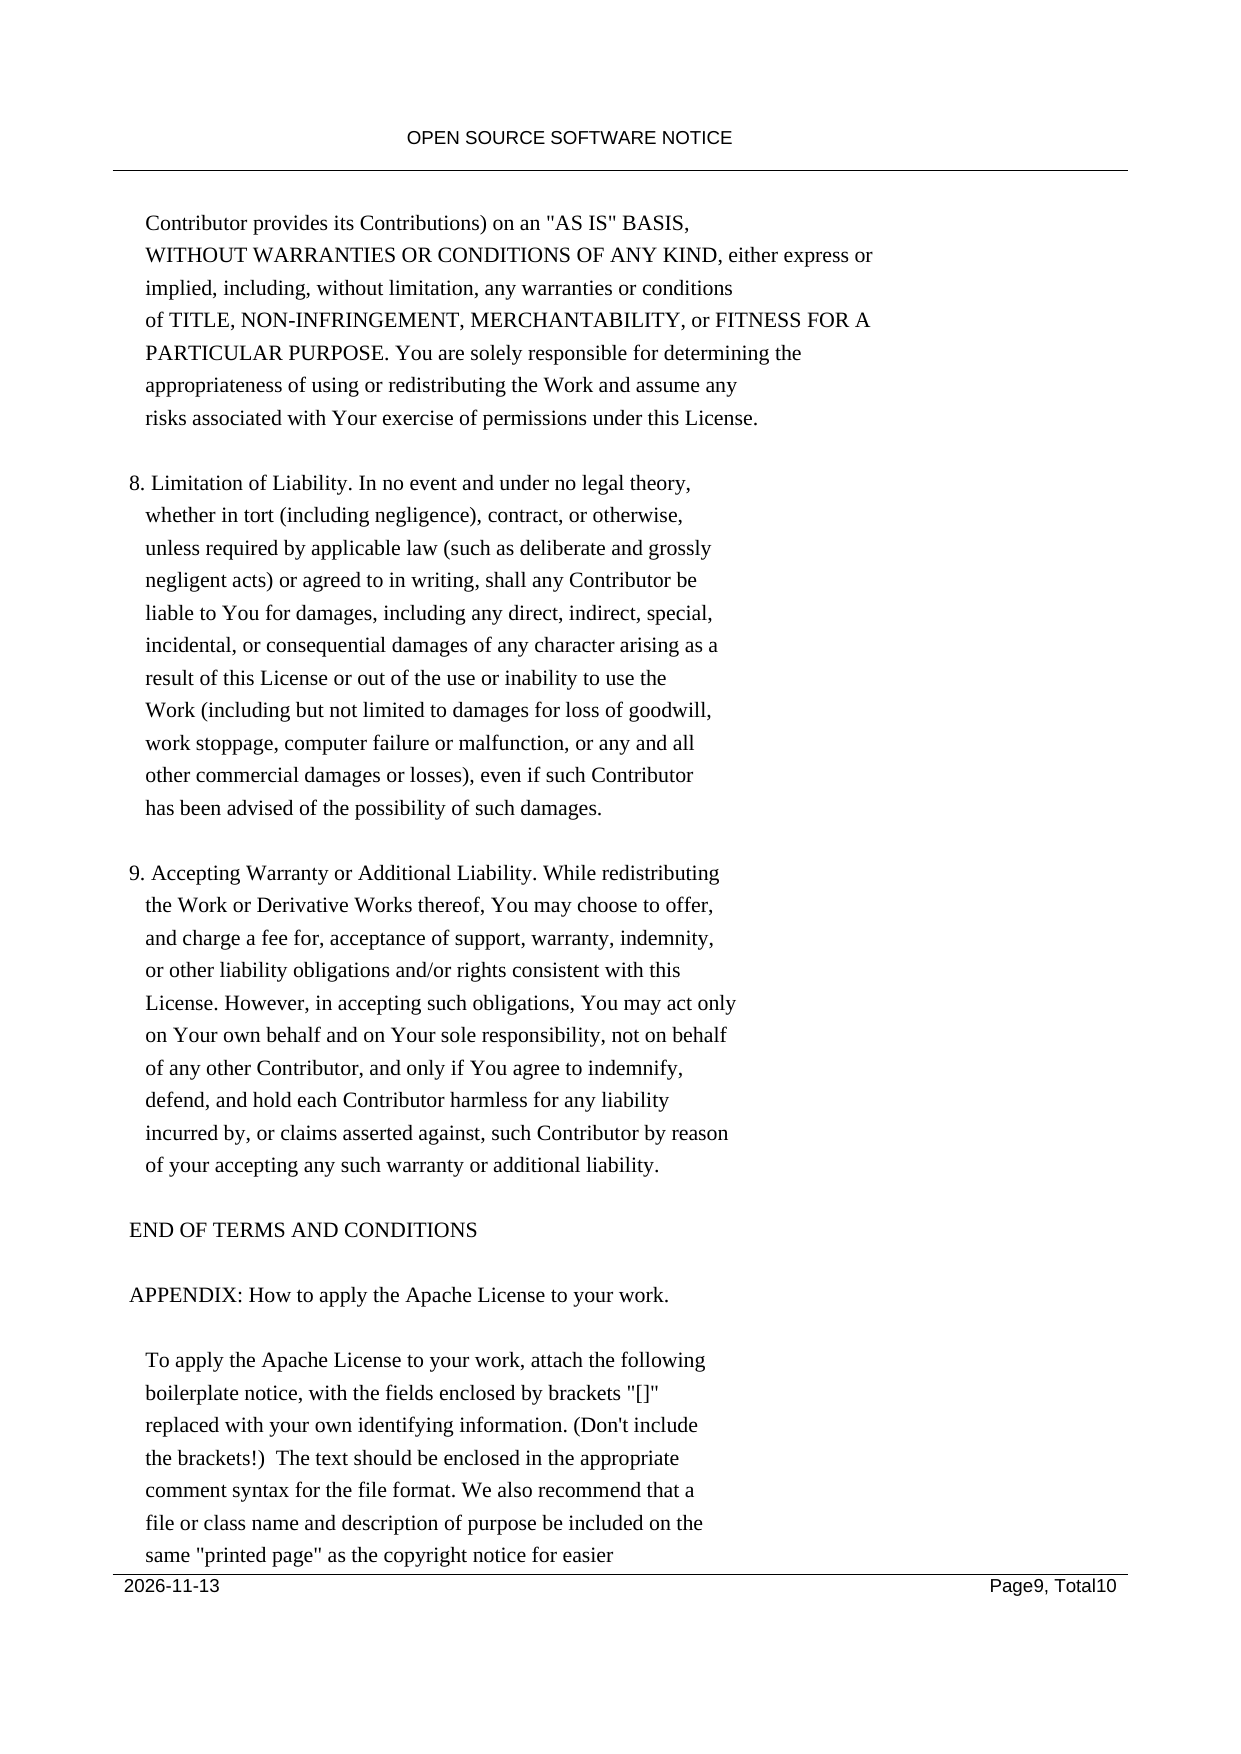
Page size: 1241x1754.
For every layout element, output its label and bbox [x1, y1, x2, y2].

text [112, 206, 1128, 1571]
